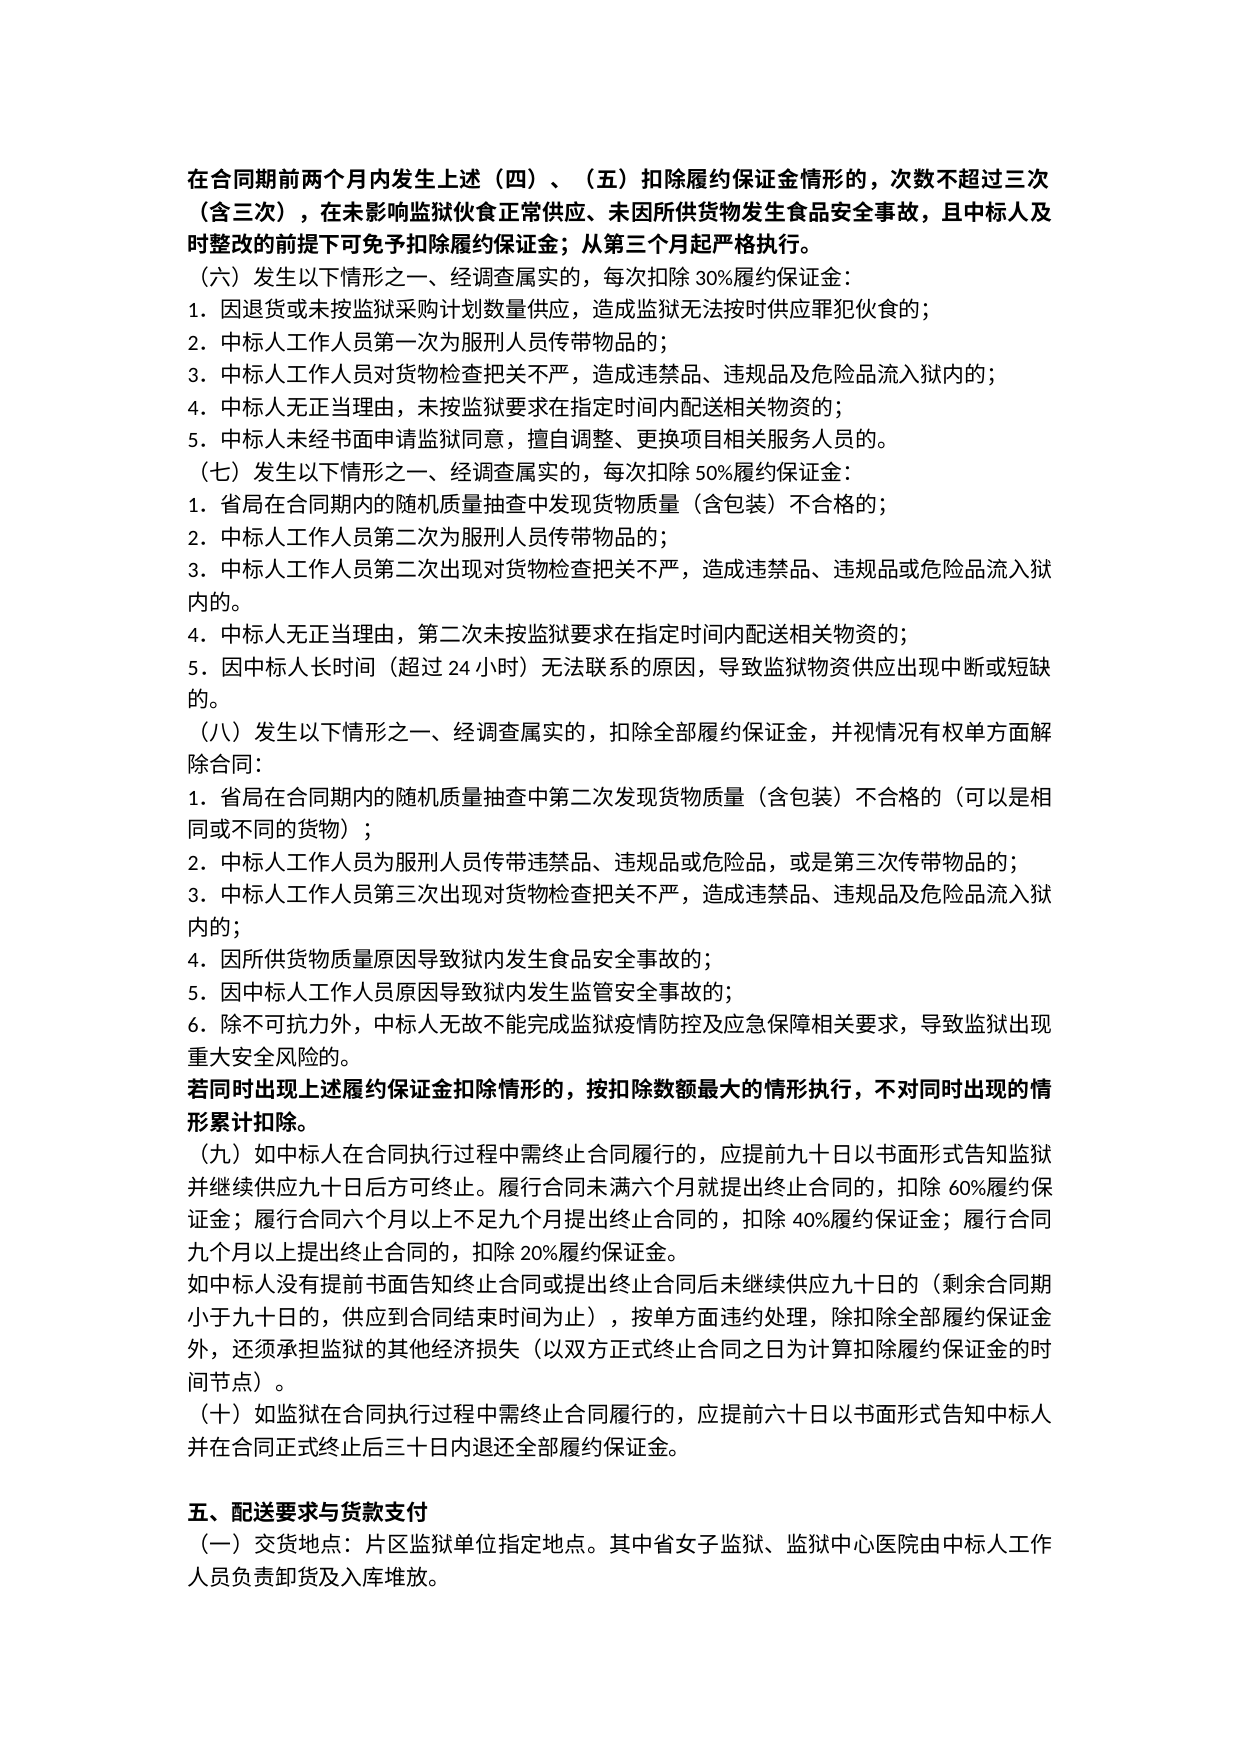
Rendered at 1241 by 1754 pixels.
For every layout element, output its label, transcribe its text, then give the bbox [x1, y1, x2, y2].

text 如中标人没有提前书面告知终止合同或提出终止合同后未继续供应九十日的（剩余合同期小于九十日的，供应到合同结束时间为止），按单方面违约处理，除扣除全部履约保证金外，还须承担监狱的其他经济损失（以双方正式终止合同之日为计算扣除履约保证金的时间节点）。 [187, 1267, 1053, 1397]
text 五、配送要求与货款支付 [187, 1494, 1053, 1527]
text 3．中标人工作人员第三次出现对货物检查把关不严，造成违禁品、违规品及危险品流入狱内的； [187, 877, 1053, 942]
text （八）发生以下情形之一、经调查属实的，扣除全部履约保证金，并视情况有权单方面解除合同： [187, 714, 1053, 779]
text 4．因所供货物质量原因导致狱内发生食品安全事故的； [187, 942, 1053, 974]
text 在合同期前两个月内发生上述（四）、（五）扣除履约保证金情形的，次数不超过三次（含三次），在未影响监狱伙食正常供应、未因所供货物发生食品安全事故，且中标人及时整改的前提下可免予扣除履约保证金；从第三个月起严格执行。 [187, 162, 1053, 259]
text （七）发生以下情形之一、经调查属实的，每次扣除50%履约保证金： [187, 454, 1053, 487]
text 4．中标人无正当理由，第二次未按监狱要求在指定时间内配送相关物资的； [187, 617, 1053, 649]
text 5．因中标人长时间（超过24小时）无法联系的原因，导致监狱物资供应出现中断或短缺的。 [187, 649, 1053, 714]
text 4．中标人无正当理由，未按监狱要求在指定时间内配送相关物资的； [187, 389, 1053, 422]
text 2．中标人工作人员为服刑人员传带违禁品、违规品或危险品，或是第三次传带物品的； [187, 844, 1053, 877]
text 1．省局在合同期内的随机质量抽查中第二次发现货物质量（含包装）不合格的（可以是相同或不同的货物）； [187, 779, 1053, 844]
text 6．除不可抗力外，中标人无故不能完成监狱疫情防控及应急保障相关要求，导致监狱出现重大安全风险的。 [187, 1007, 1053, 1072]
text 3．中标人工作人员第二次出现对货物检查把关不严，造成违禁品、违规品或危险品流入狱内的。 [187, 552, 1053, 617]
text （十）如监狱在合同执行过程中需终止合同履行的，应提前六十日以书面形式告知中标人，并在合同正式终止后三十日内退还全部履约保证金。 [187, 1397, 1053, 1462]
text （九）如中标人在合同执行过程中需终止合同履行的，应提前九十日以书面形式告知监狱，并继续供应九十日后方可终止。履行合同未满六个月就提出终止合同的，扣除60%履约保证金；履行合同六个月以上不足九个月提出终止合同的，扣除40%履约保证金；履行合同九个月以上提出终止合同的，扣除20%履约保证金。 [187, 1137, 1053, 1267]
text 3．中标人工作人员对货物检查把关不严，造成违禁品、违规品及危险品流入狱内的； [187, 357, 1053, 389]
text 2．中标人工作人员第二次为服刑人员传带物品的； [187, 519, 1053, 552]
text （六）发生以下情形之一、经调查属实的，每次扣除30%履约保证金： [187, 259, 1053, 292]
text 若同时出现上述履约保证金扣除情形的，按扣除数额最大的情形执行，不对同时出现的情形累计扣除。 [187, 1072, 1053, 1137]
text （一）交货地点：片区监狱单位指定地点。其中省女子监狱、监狱中心医院由中标人工作人员负责卸货及入库堆放。 [187, 1527, 1053, 1592]
text 5．中标人未经书面申请监狱同意，擅自调整、更换项目相关服务人员的。 [187, 422, 1053, 454]
text 1．省局在合同期内的随机质量抽查中发现货物质量（含包装）不合格的； [187, 487, 1053, 519]
text 5．因中标人工作人员原因导致狱内发生监管安全事故的； [187, 974, 1053, 1007]
text 1．因退货或未按监狱采购计划数量供应，造成监狱无法按时供应罪犯伙食的； [187, 292, 1053, 324]
text 2．中标人工作人员第一次为服刑人员传带物品的； [187, 324, 1053, 357]
